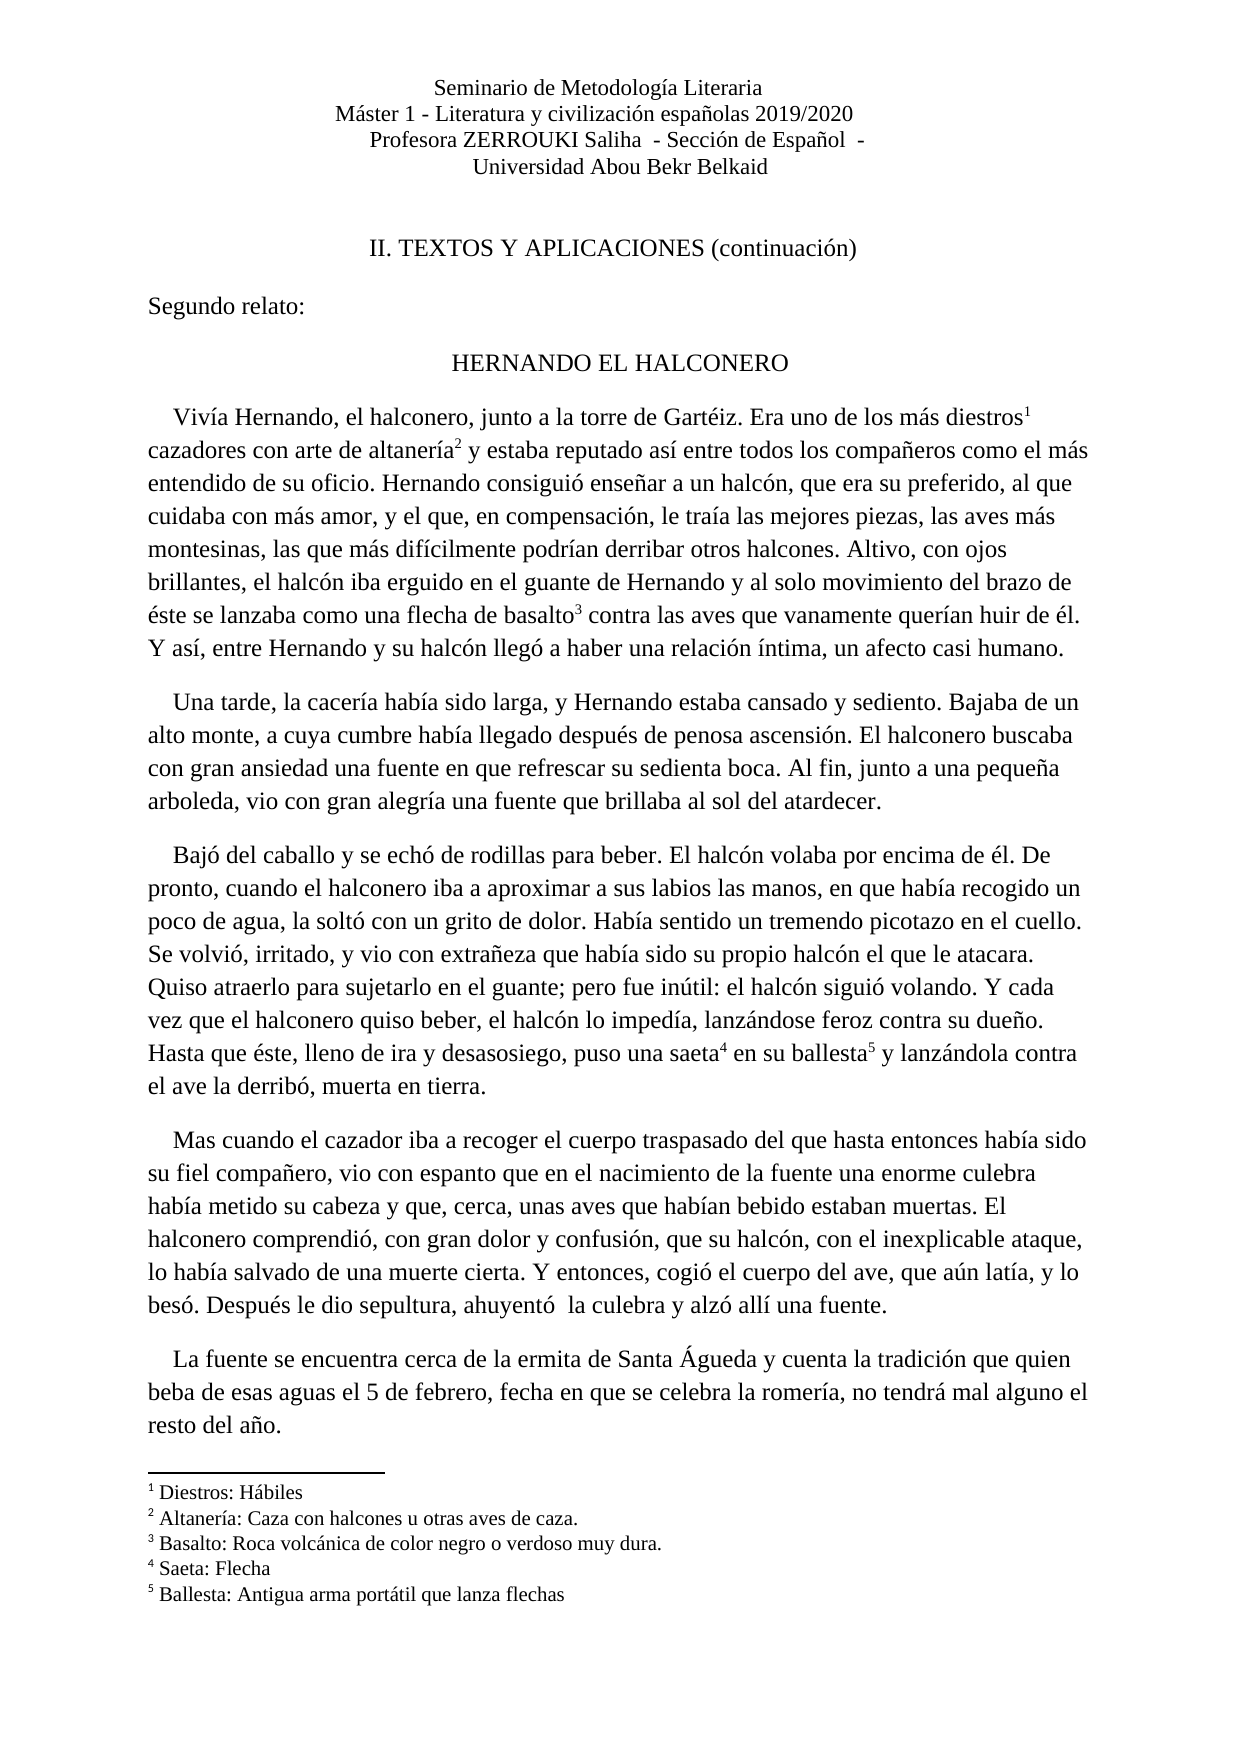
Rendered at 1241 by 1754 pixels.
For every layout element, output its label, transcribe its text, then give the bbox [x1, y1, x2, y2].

text Bajó del caballo y se echó de rodillas para beber. El halcón volaba por encima de él. De pronto, cuando el halconero iba a aproximar a sus labios las manos, en que había recogido un poco de agua, la soltó con un grito de dolor. Había sentido un tremendo picotazo en el cuello. Se volvió, irritado, y vio con extrañeza que había sido su propio halcón el que le atacara. Quiso atraerlo para sujetarlo en el guante; pero fue inútil: el halcón siguió volando. Y cada vez que el halconero quiso beber, el halcón lo impedía, lanzándose feroz contra su dueño. Hasta que éste, lleno de ira y desasosiego, puso una saeta en su ballesta y lanzándola contra el ave la derribó, muerta en tierra. [148, 840, 1093, 1100]
text La fuente se encuentra cerca de la ermita de Santa Águeda y cuenta la tradición que quien beba de esas aguas el 5 de febrero, fecha en que se celebra la romería, no tendrá mal alguno el resto del año. [148, 1344, 1093, 1439]
text HERNANDO EL HALCONERO [148, 348, 1093, 377]
text II. TEXTOS Y APLICACIONES (continuación) [148, 233, 1093, 262]
text Segundo relato: [148, 291, 1093, 320]
text Mas cuando el cazador iba a recoger el cuerpo traspasado del que hasta entonces había sido su fiel compañero, vio con espanto que en el nacimiento de la fuente una enorme culebra había metido su cabeza y que, cerca, unas aves que habían bebido estaban muertas. El halconero comprendió, con gran dolor y confusión, que su halcón, con el inexplicable ataque, lo había salvado de una muerte cierta. Y entonces, cogió el cuerpo del ave, que aún latía, y lo besó. Después le dio sepultura, ahuyentó la culebra y alzó allí una fuente. [148, 1125, 1093, 1319]
text Vivía Hernando, el halconero, junto a la torre de Gartéiz. Era uno de los más diestros cazadores con arte de altanería y estaba reputado así entre todos los compañeros como el más entendido de su oficio. Hernando consiguió enseñar a un halcón, que era su preferido, al que cuidaba con más amor, y el que, en compensación, le traía las mejores piezas, las aves más montesinas, las que más difícilmente podrían derribar otros halcones. Altivo, con ojos brillantes, el halcón iba erguido en el guante de Hernando y al solo movimiento del brazo de éste se lanzaba como una flecha de basalto contra las aves que vanamente querían huir de él. Y así, entre Hernando y su halcón llegó a haber una relación íntima, un afecto casi humano. [148, 402, 1093, 662]
text Una tarde, la cacería había sido larga, y Hernando estaba cansado y sediento. Bajaba de un alto monte, a cuya cumbre había llegado después de penosa ascensión. El halconero buscaba con gran ansiedad una fuente en que refrescar su sedienta boca. Al fin, junto a una pequeña arboleda, vio con gran alegría una fuente que brillaba al sol del atardecer. [148, 687, 1093, 815]
